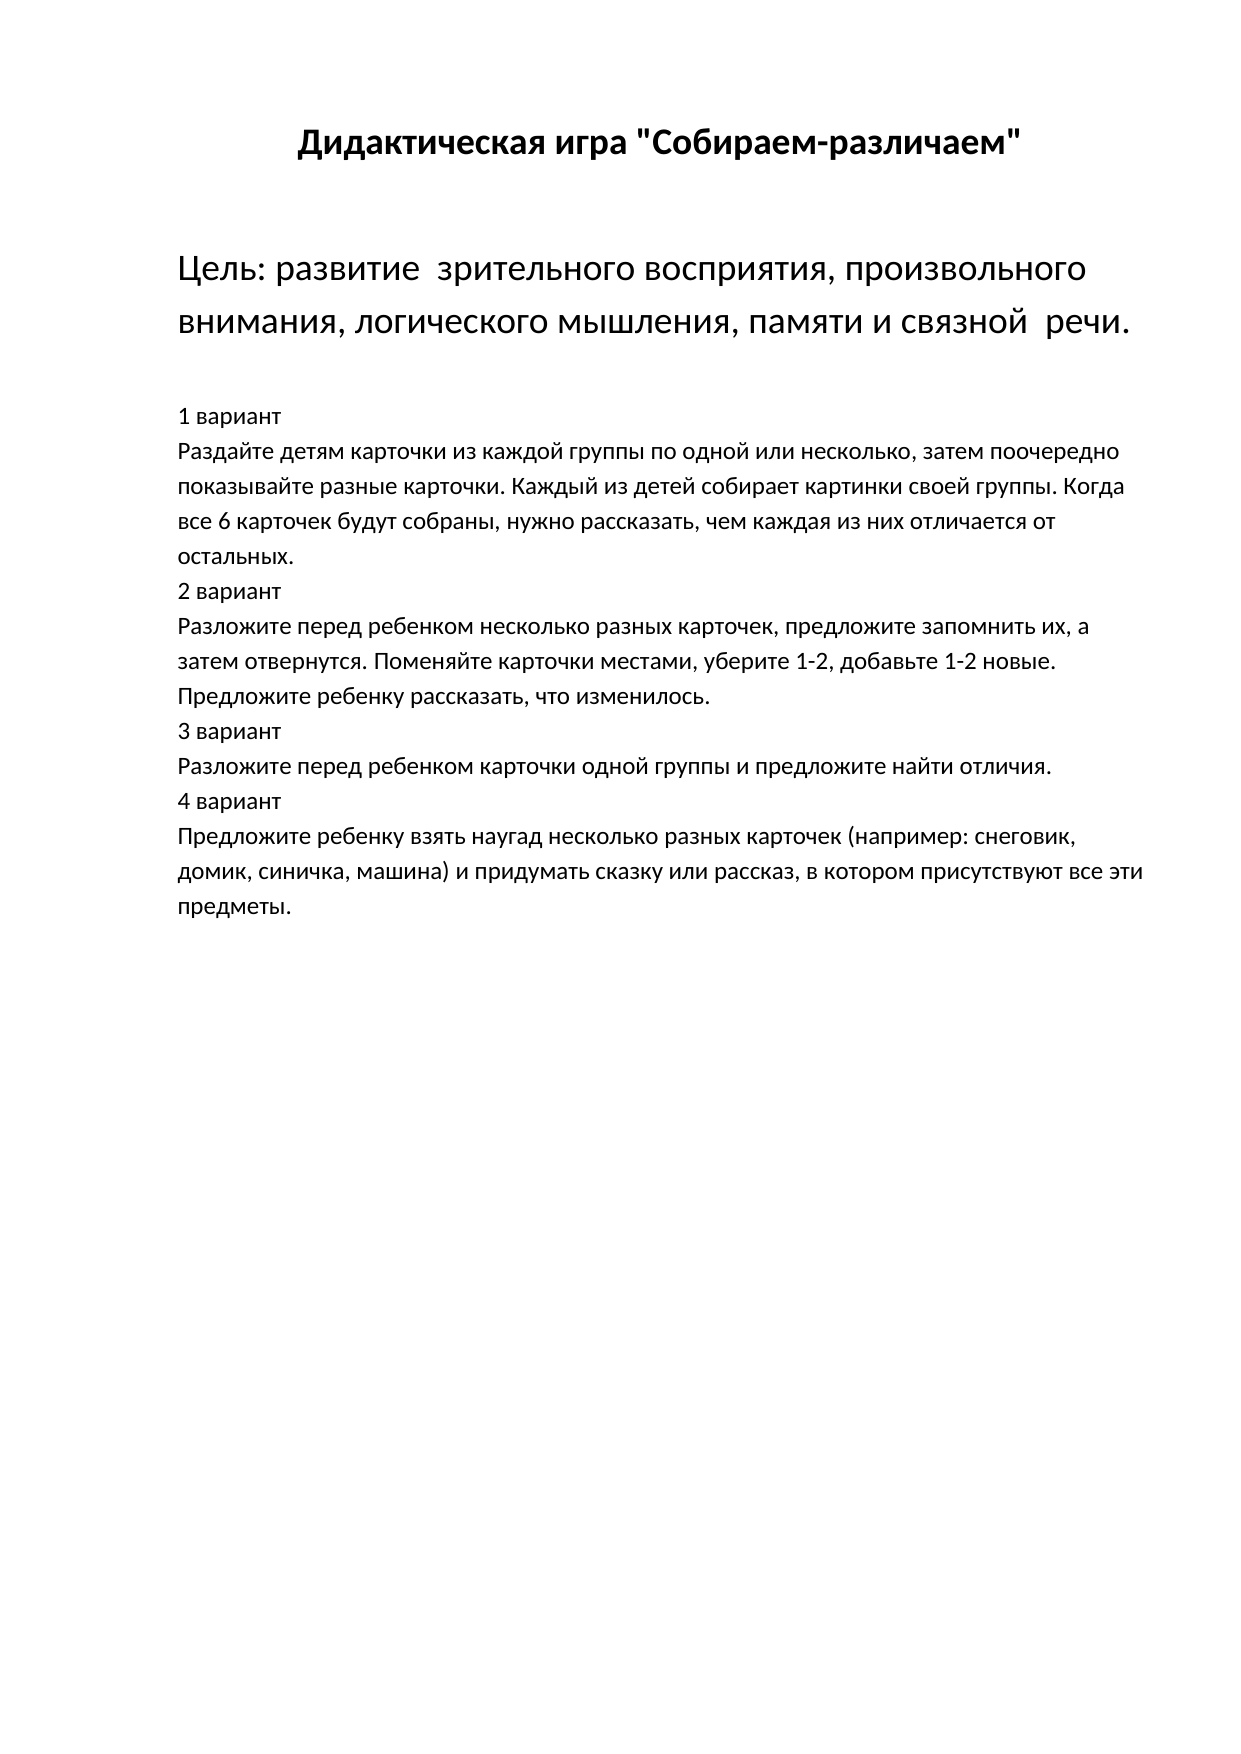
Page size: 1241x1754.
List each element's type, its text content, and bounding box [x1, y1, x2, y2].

text 1 вариант Раздайте детям карточки из каждой группы по одной или несколько, затем поочередно показывайте разные карточки. Каждый из детей собирает картинки своей группы. Когда все 6 карточек будут собраны, нужно рассказать, чем каждая из них отличается от остальных. 2 вариант Разложите перед ребенком несколько разных карточек, предложите запомнить их, а затем отвернутся. Поменяйте карточки местами, уберите 1-2, добавьте 1-2 новые. Предложите ребенку рассказать, что изменилось. 3 вариант Разложите перед ребенком карточки одной группы и предложите найти отличия. 4 вариант Предложите ребенку взять наугад несколько разных карточек (например: снеговик, домик, синичка, машина) и придумать сказку или рассказ, в котором присутствуют все эти предметы. [177, 400, 1152, 921]
text Дидактическая игра "Собираем-различаем" [177, 118, 1152, 164]
text Цель: развитие зрительного восприятия, произвольного внимания, логического мышления, памяти и связной речи. [177, 192, 1152, 375]
